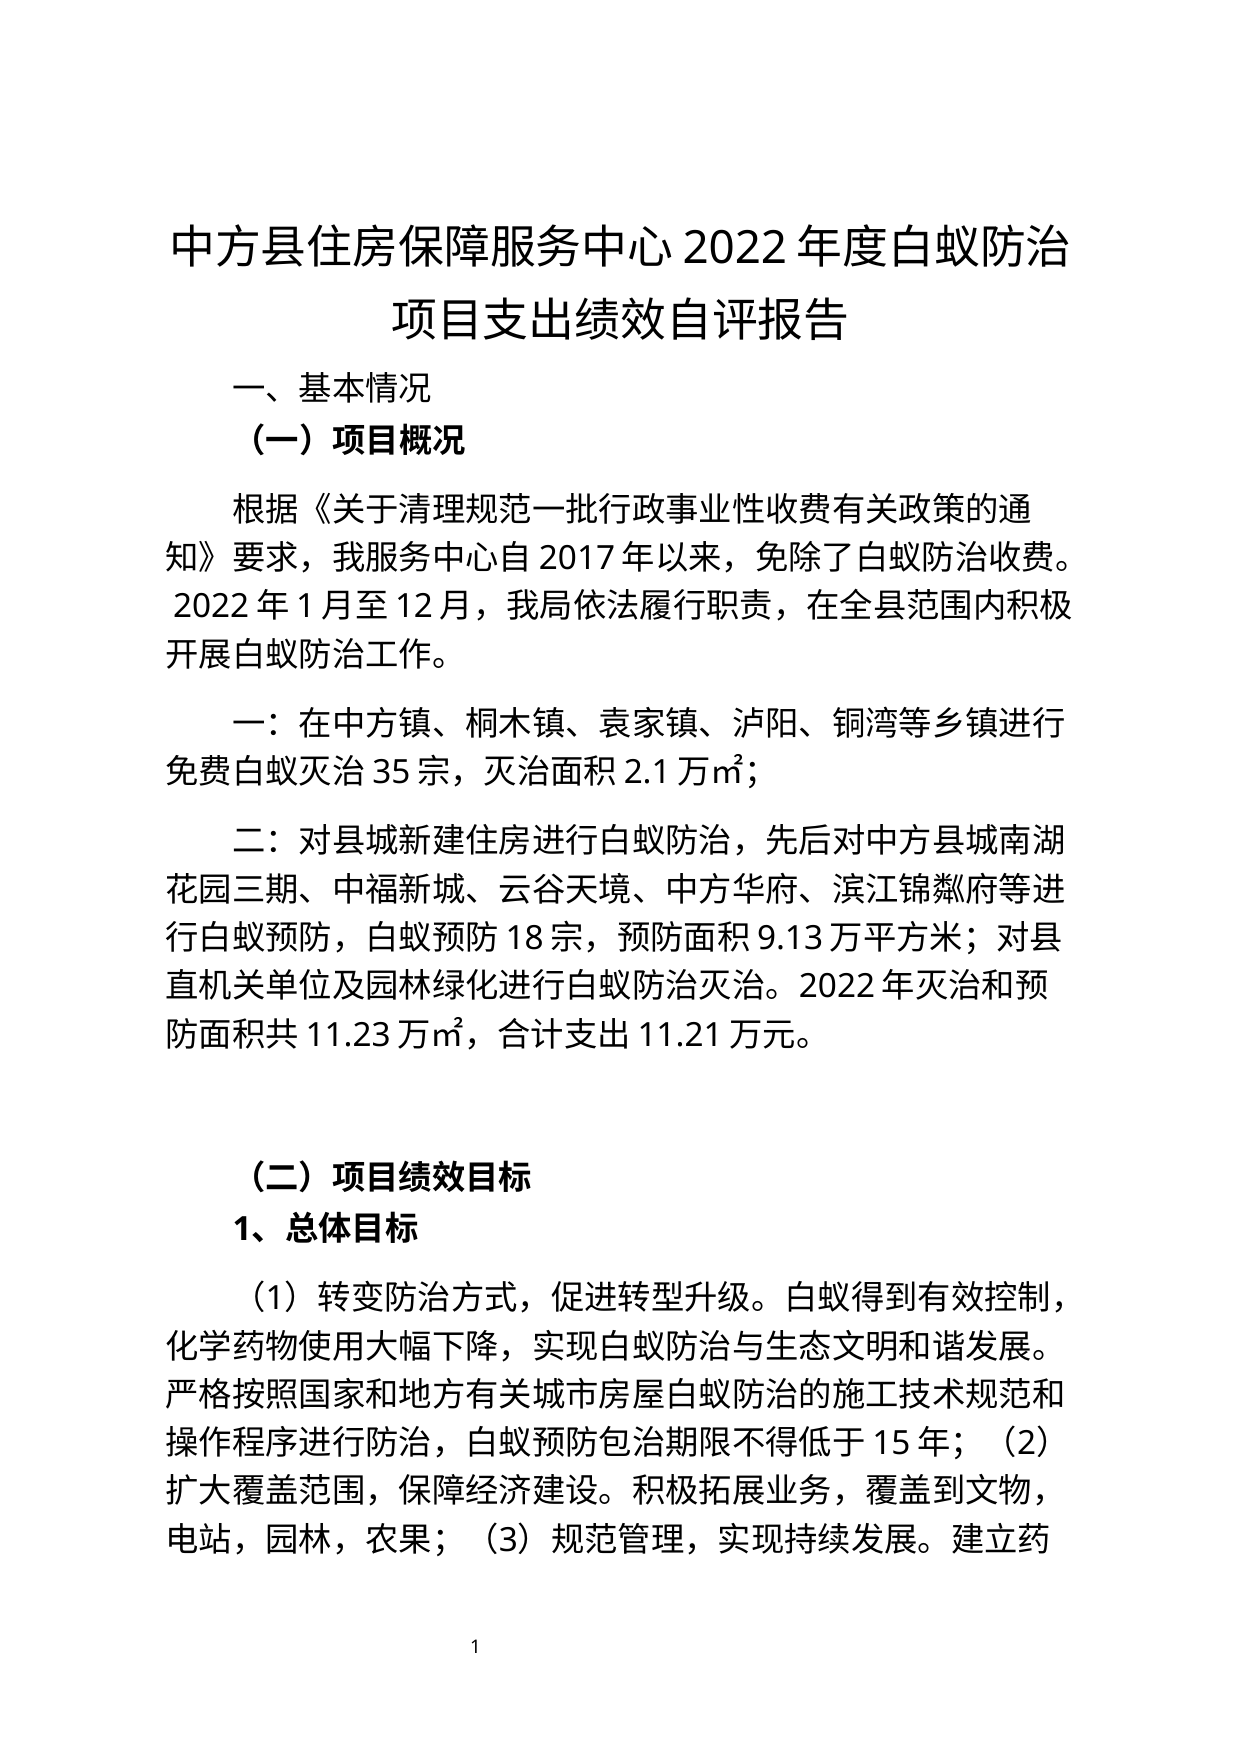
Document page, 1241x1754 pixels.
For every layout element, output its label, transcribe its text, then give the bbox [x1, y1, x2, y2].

text 一、基本情况 [165, 351, 1075, 413]
text 1、总体目标 [165, 1202, 1075, 1250]
text 二：对县城新建住房进行白蚁防治，先后对中方县城南湖花园三期、中福新城、云谷天境、中方华府、滨江锦粼府等进行白蚁预防，白蚁预防18宗，预防面积9.13万平方米；对县直机关单位及园林绿化进行白蚁防治灭治。2022年灭治和预防面积共11.23万㎡，合计支出11.21万元。 [165, 814, 1075, 1056]
list 项目绩效目标 [165, 1139, 1075, 1202]
text 一：在中方镇、桐木镇、袁家镇、泸阳、铜湾等乡镇进行免费白蚁灭治35宗，灭治面积2.1万㎡； [165, 697, 1075, 793]
text （一）项目概况 [165, 413, 1075, 462]
text 中方县住房保障服务中心2022年度白蚁防治项目支出绩效自评报告 [165, 205, 1075, 351]
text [165, 1271, 1075, 1561]
text 根据《关于清理规范一批行政事业性收费有关政策的通知》要求，我服务中心自2017年以来，免除了白蚁防治收费。 2022年1月至12月，我局依法履行职责，在全县范围内积极开展白蚁防治工作。 [165, 482, 1075, 676]
